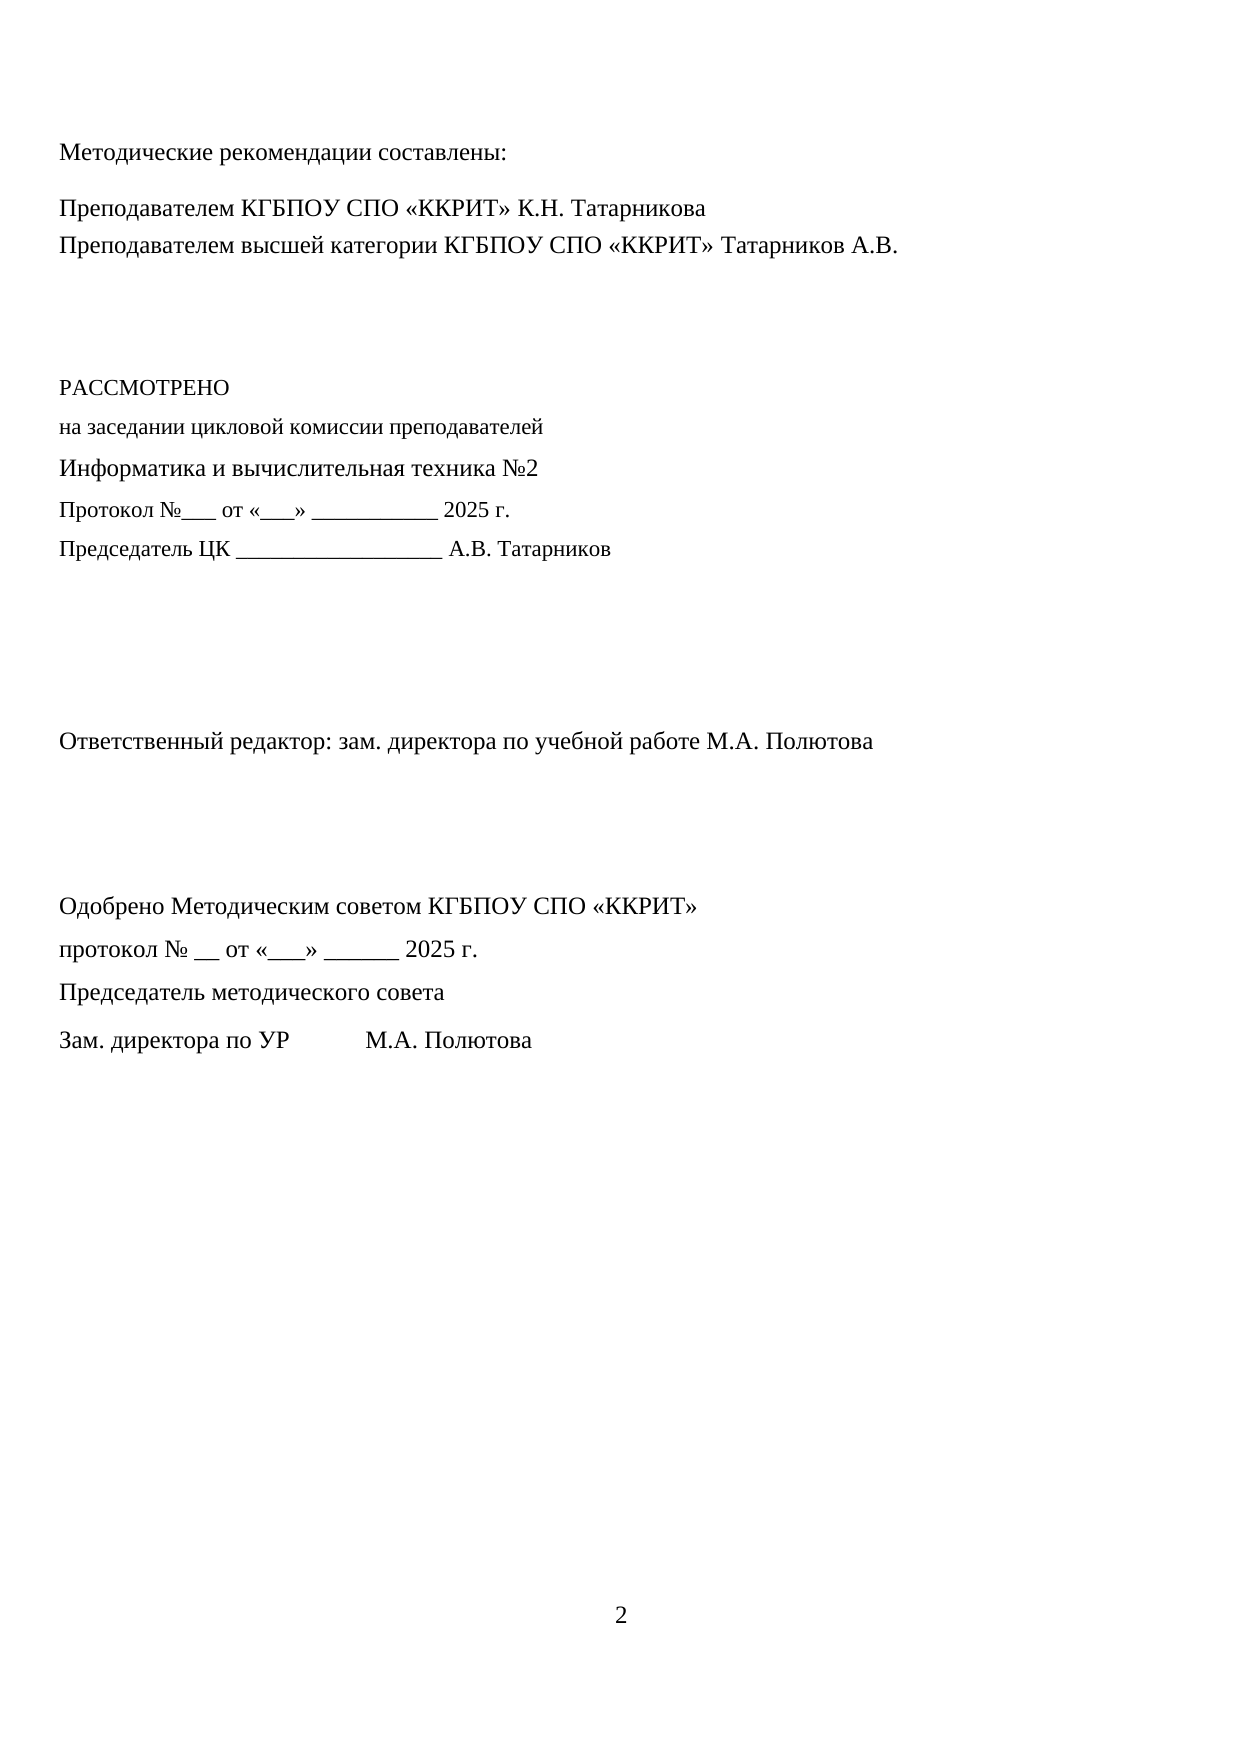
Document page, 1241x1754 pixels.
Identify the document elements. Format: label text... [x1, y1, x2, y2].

text РАССМОТРЕНО [59, 374, 1166, 400]
text Председатель методического совета [59, 977, 1166, 1006]
text Информатика и вычислительная техника №2 [59, 453, 1166, 481]
text Председатель ЦК __________________ А.В. Татарников [59, 535, 1166, 562]
text на заседании цикловой комиссии преподавателей [59, 413, 1166, 439]
text Преподавателем высшей категории КГБПОУ СПО «ККРИТ» Татарников А.В. [59, 231, 1166, 259]
text Ответственный редактор: зам. директора по учебной работе М.А. Полютова [59, 726, 1166, 754]
text Методические рекомендации составлены: [59, 137, 1166, 166]
text Преподавателем КГБПОУ СПО «ККРИТ» К.Н. Татарникова [59, 193, 1166, 222]
text Протокол №___ от «___» ___________ 2025 г. [59, 496, 1166, 522]
list Зам. директора по УР М.А. Полютова [59, 1020, 1166, 1055]
text протокол № __ от «___» ______ 2025 г. [59, 934, 1166, 963]
text Одобрено Методическим советом КГБПОУ СПО «ККРИТ» [59, 891, 1166, 920]
